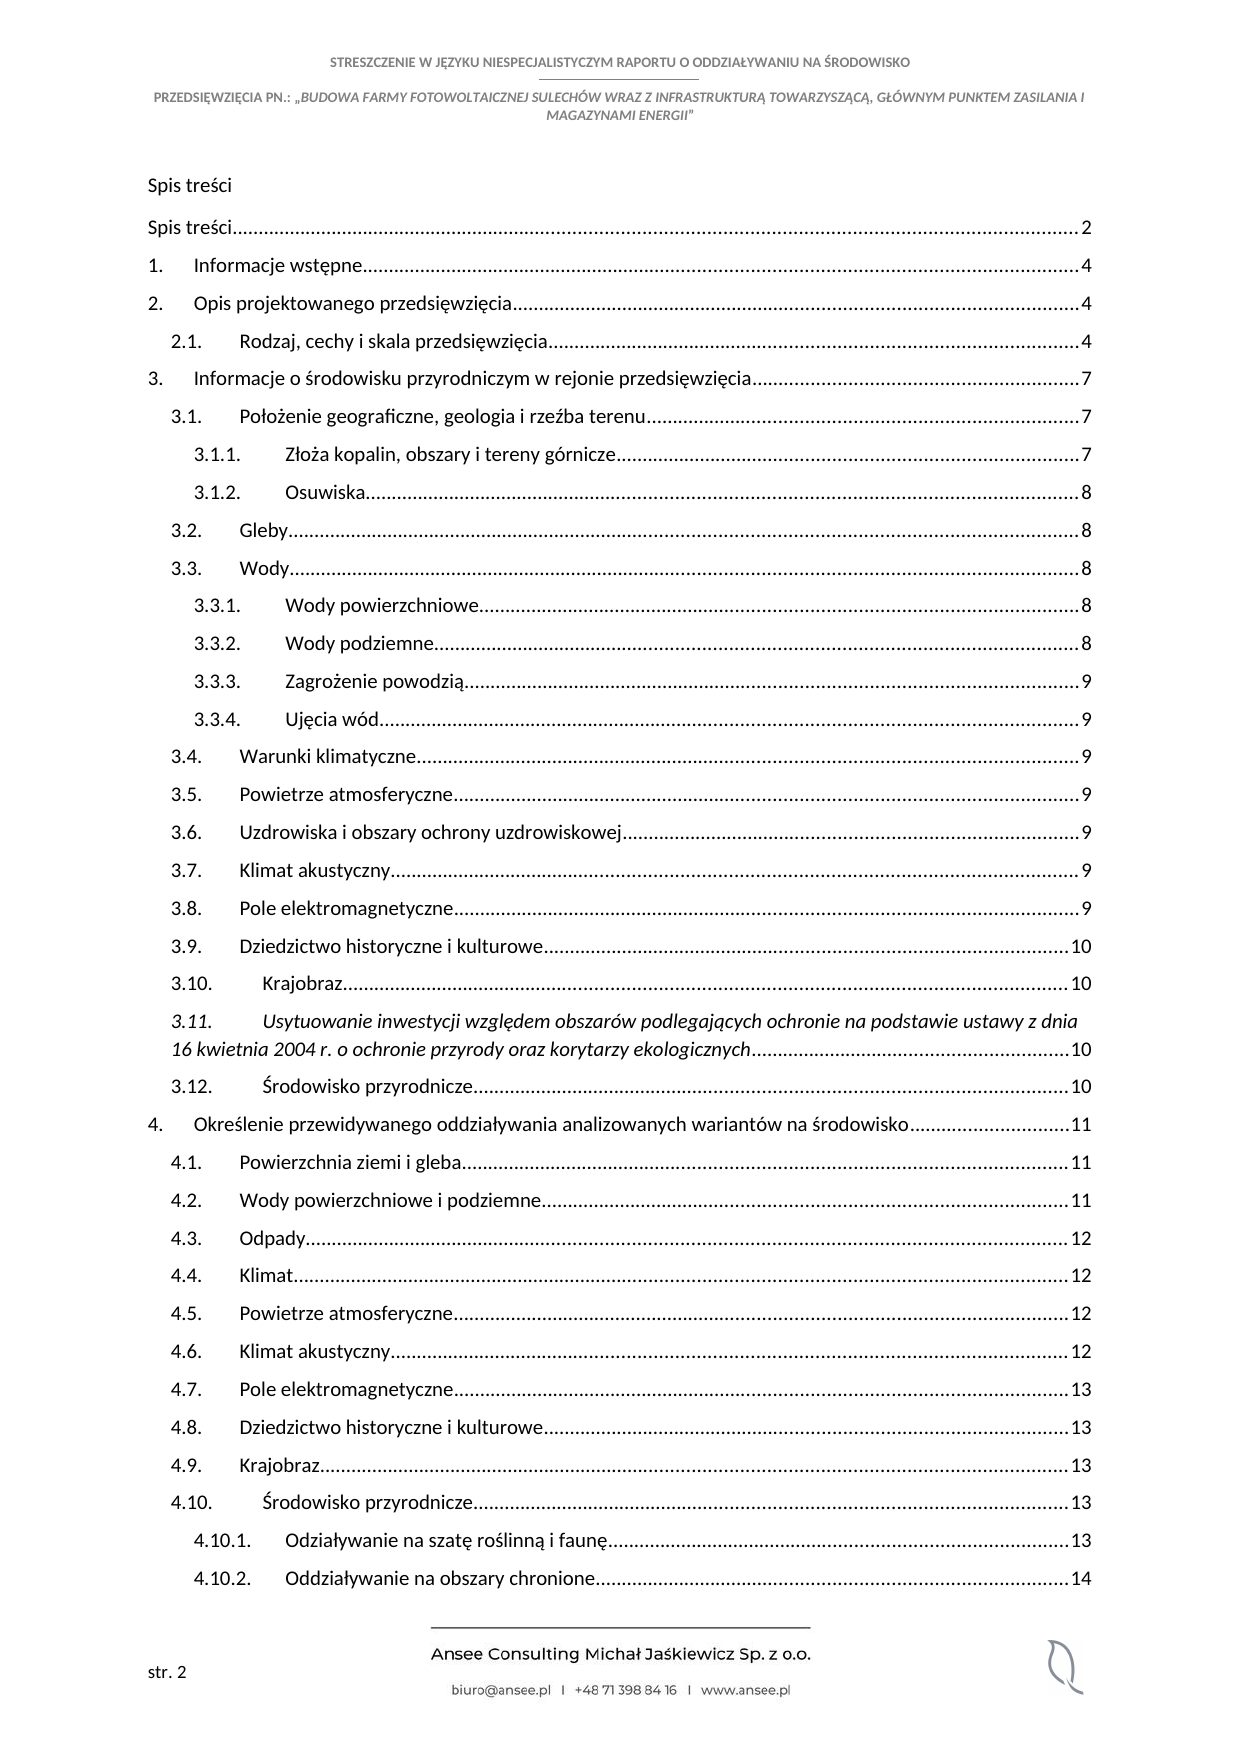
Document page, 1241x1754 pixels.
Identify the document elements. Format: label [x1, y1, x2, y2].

picture [407, 1595, 830, 1733]
picture [1047, 1640, 1084, 1695]
